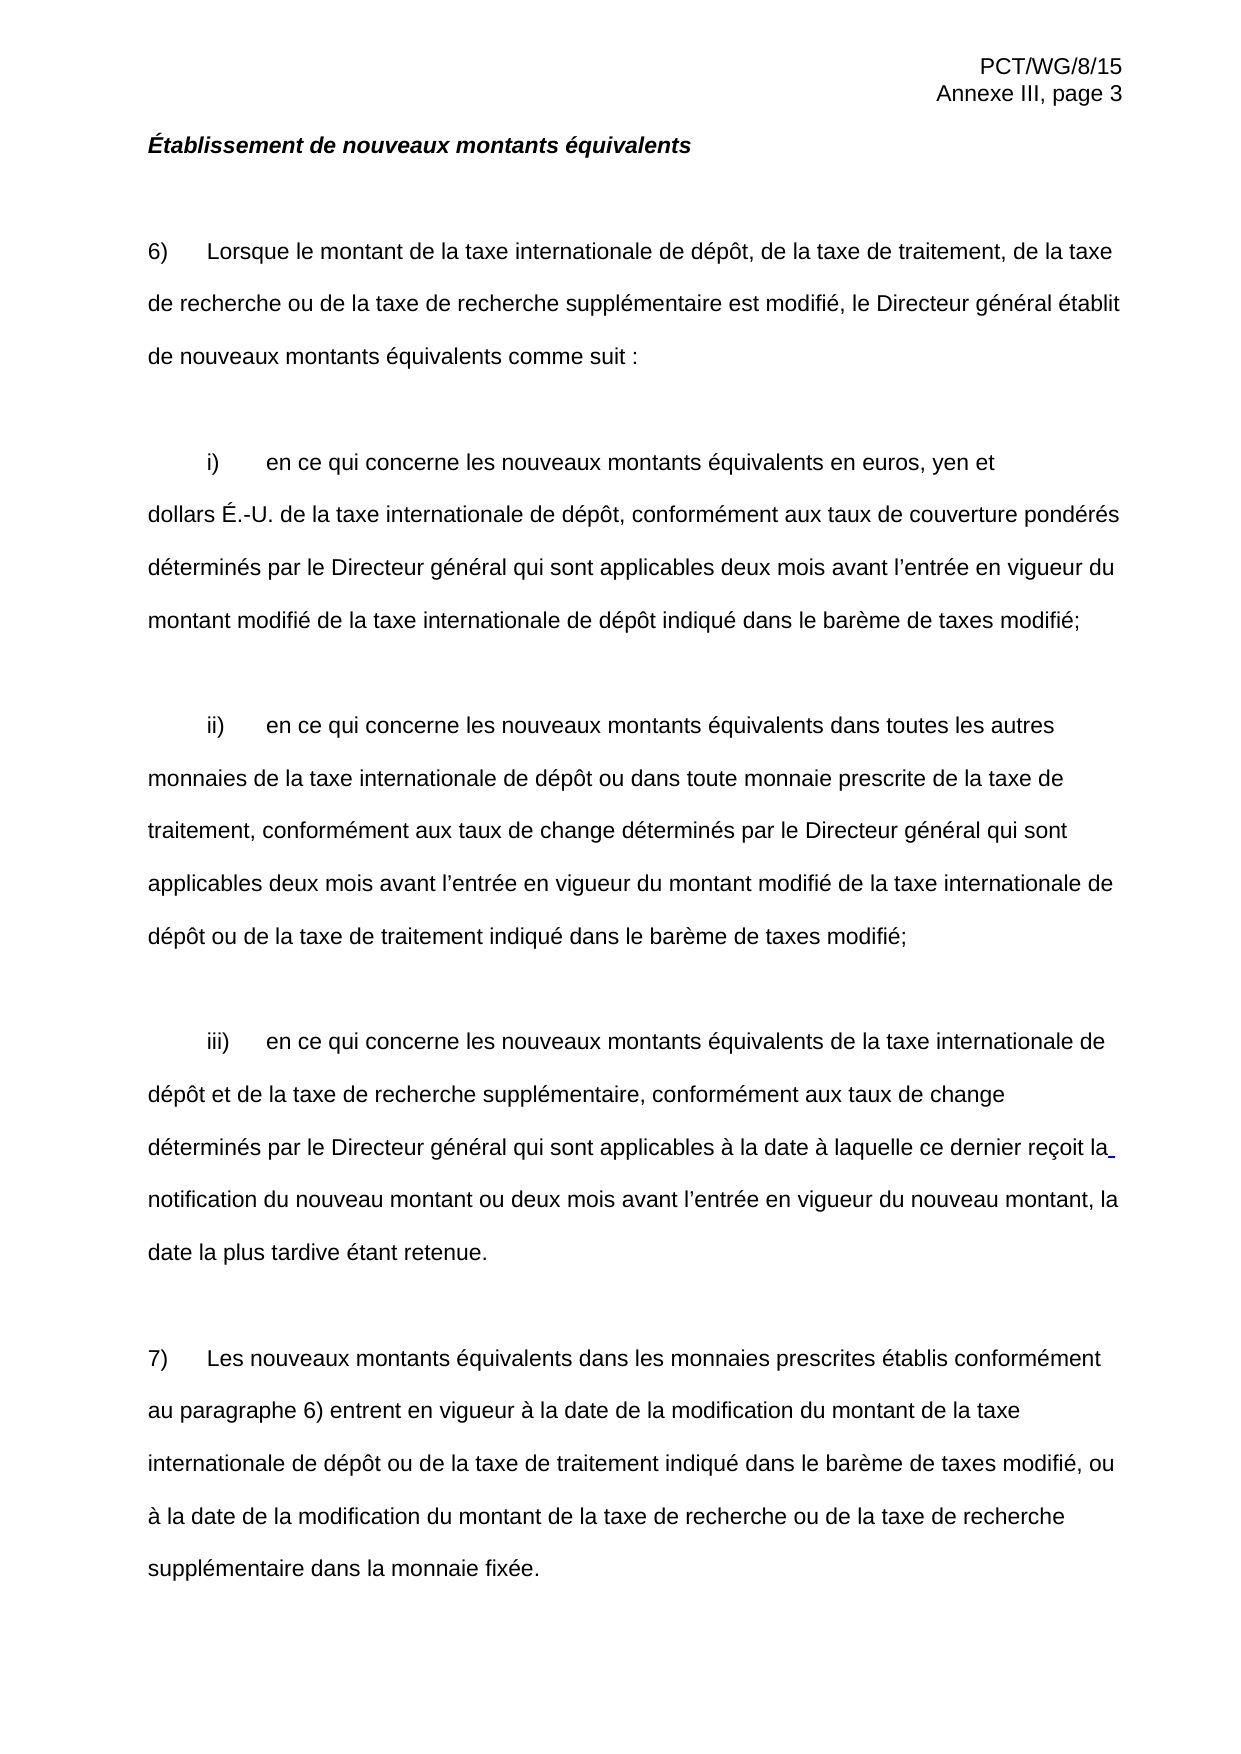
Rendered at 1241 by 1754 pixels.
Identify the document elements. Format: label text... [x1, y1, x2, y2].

text ii) en ce qui concerne les nouveaux montants équivalents dans toutes les autres monnaies de la taxe internationale de dépôt ou dans toute monnaie prescrite de la taxe de traitement, conformément aux taux de change déterminés par le Directeur général qui sont applicables deux mois avant l’entrée en vigueur du montant modifié de la taxe internationale de dépôt ou de la taxe de traitement indiqué dans le barème de taxes modifié; [148, 712, 1122, 949]
text 6) Lorsque le montant de la taxe internationale de dépôt, de la taxe de traitement, de la taxe de recherche ou de la taxe de recherche supplémentaire est modifié, le Directeur général établit de nouveaux montants équivalents comme suit : [148, 238, 1122, 369]
text i) en ce qui concerne les nouveaux montants équivalents en euros, yen et dollars É.-U. de la taxe internationale de dépôt, conformément aux taux de couverture pondérés déterminés par le Directeur général qui sont applicables deux mois avant l’entrée en vigueur du montant modifié de la taxe internationale de dépôt indiqué dans le barème de taxes modifié; [148, 448, 1122, 633]
text Établissement de nouveaux montants équivalents [148, 132, 1122, 158]
text iii) en ce qui concerne les nouveaux montants équivalents de la taxe internationale de dépôt et de la taxe de recherche supplémentaire, conformément aux taux de change déterminés par le Directeur général qui sont applicables à la date à laquelle ce dernier reçoit la notification du nouveau montant ou deux mois avant l’entrée en vigueur du nouveau montant, la date la plus tardive étant retenue. [148, 1028, 1122, 1265]
text 7) Les nouveaux montants équivalents dans les monnaies prescrites établis conformément au paragraphe 6) entrent en vigueur à la date de la modification du montant de la taxe internationale de dépôt ou de la taxe de traitement indiqué dans le barème de taxes modifié, ou à la date de la modification du montant de la taxe de recherche ou de la taxe de recherche supplémentaire dans la monnaie fixée. [148, 1344, 1122, 1582]
